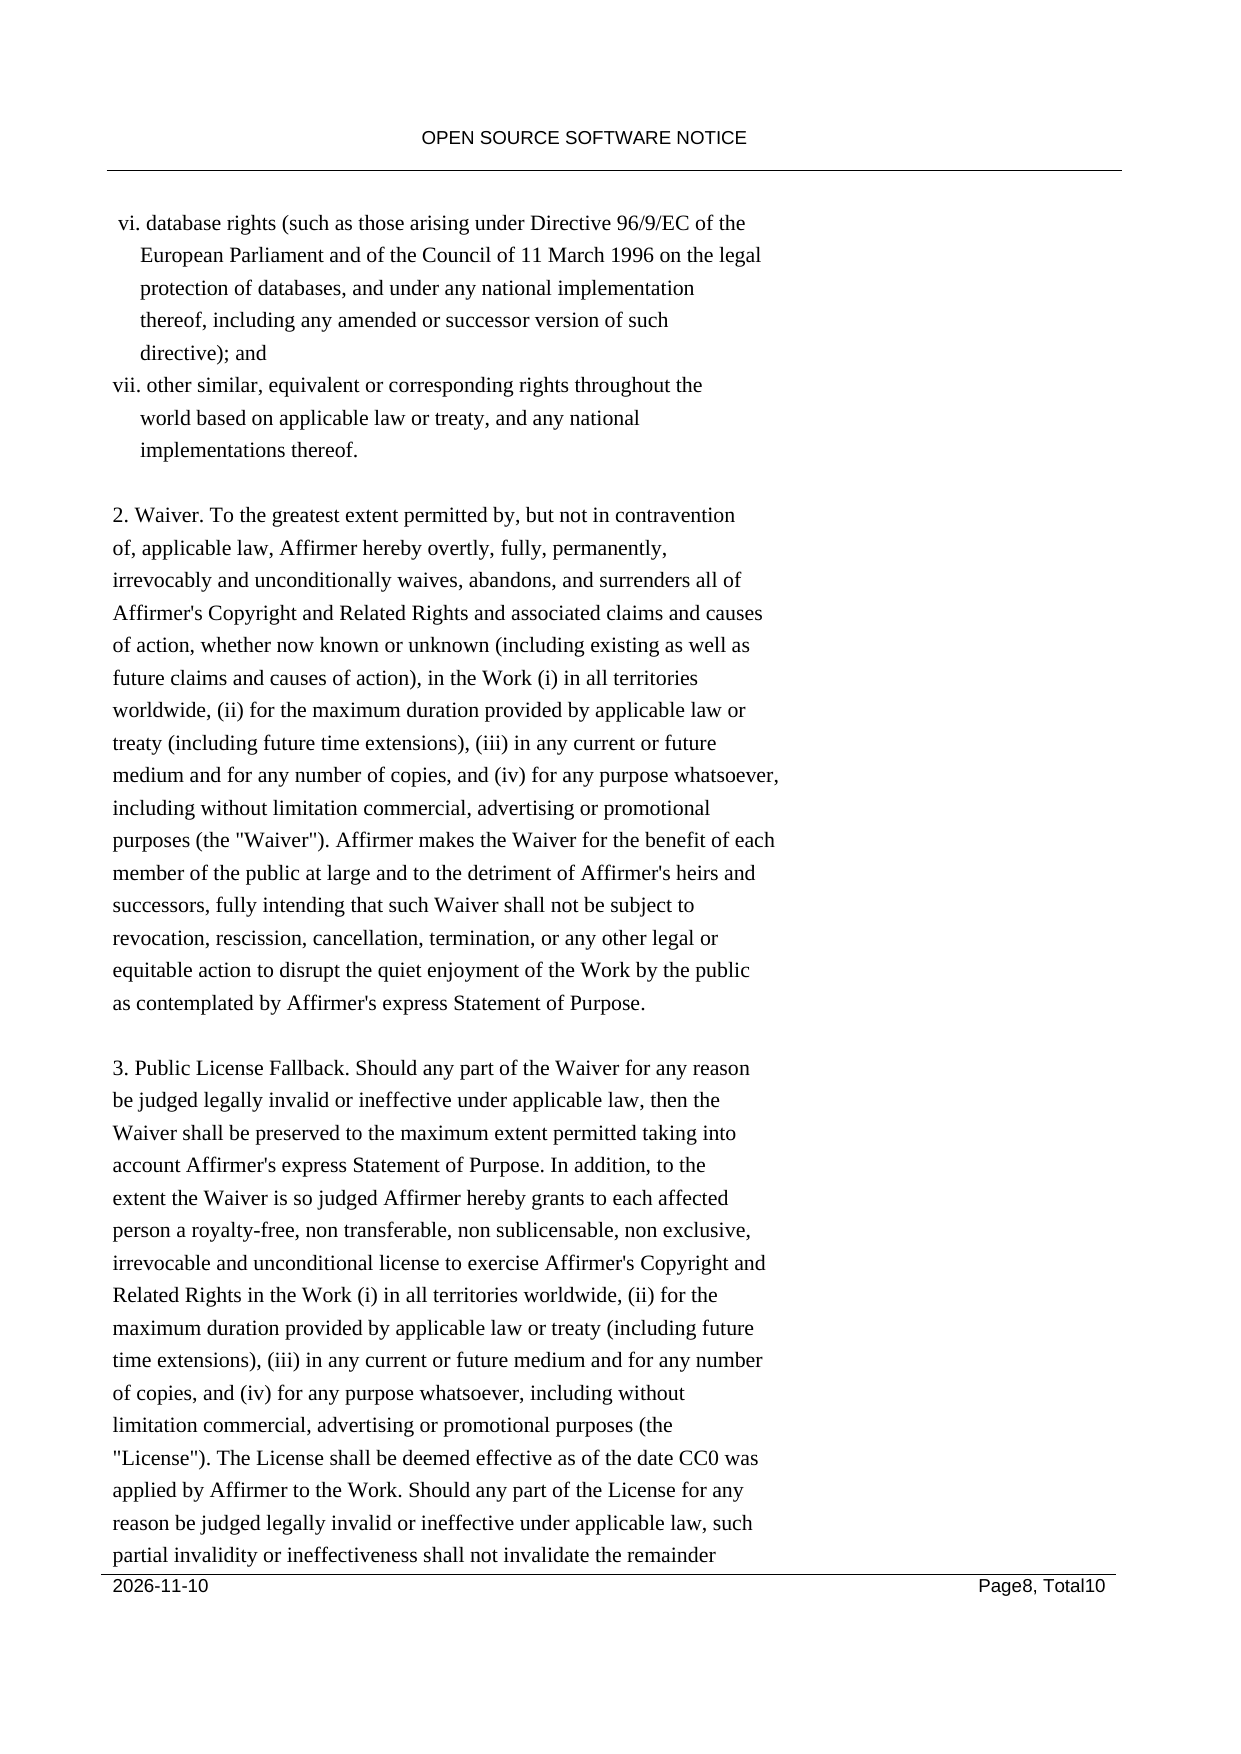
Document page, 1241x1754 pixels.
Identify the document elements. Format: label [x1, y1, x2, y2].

text [112, 206, 1128, 1571]
